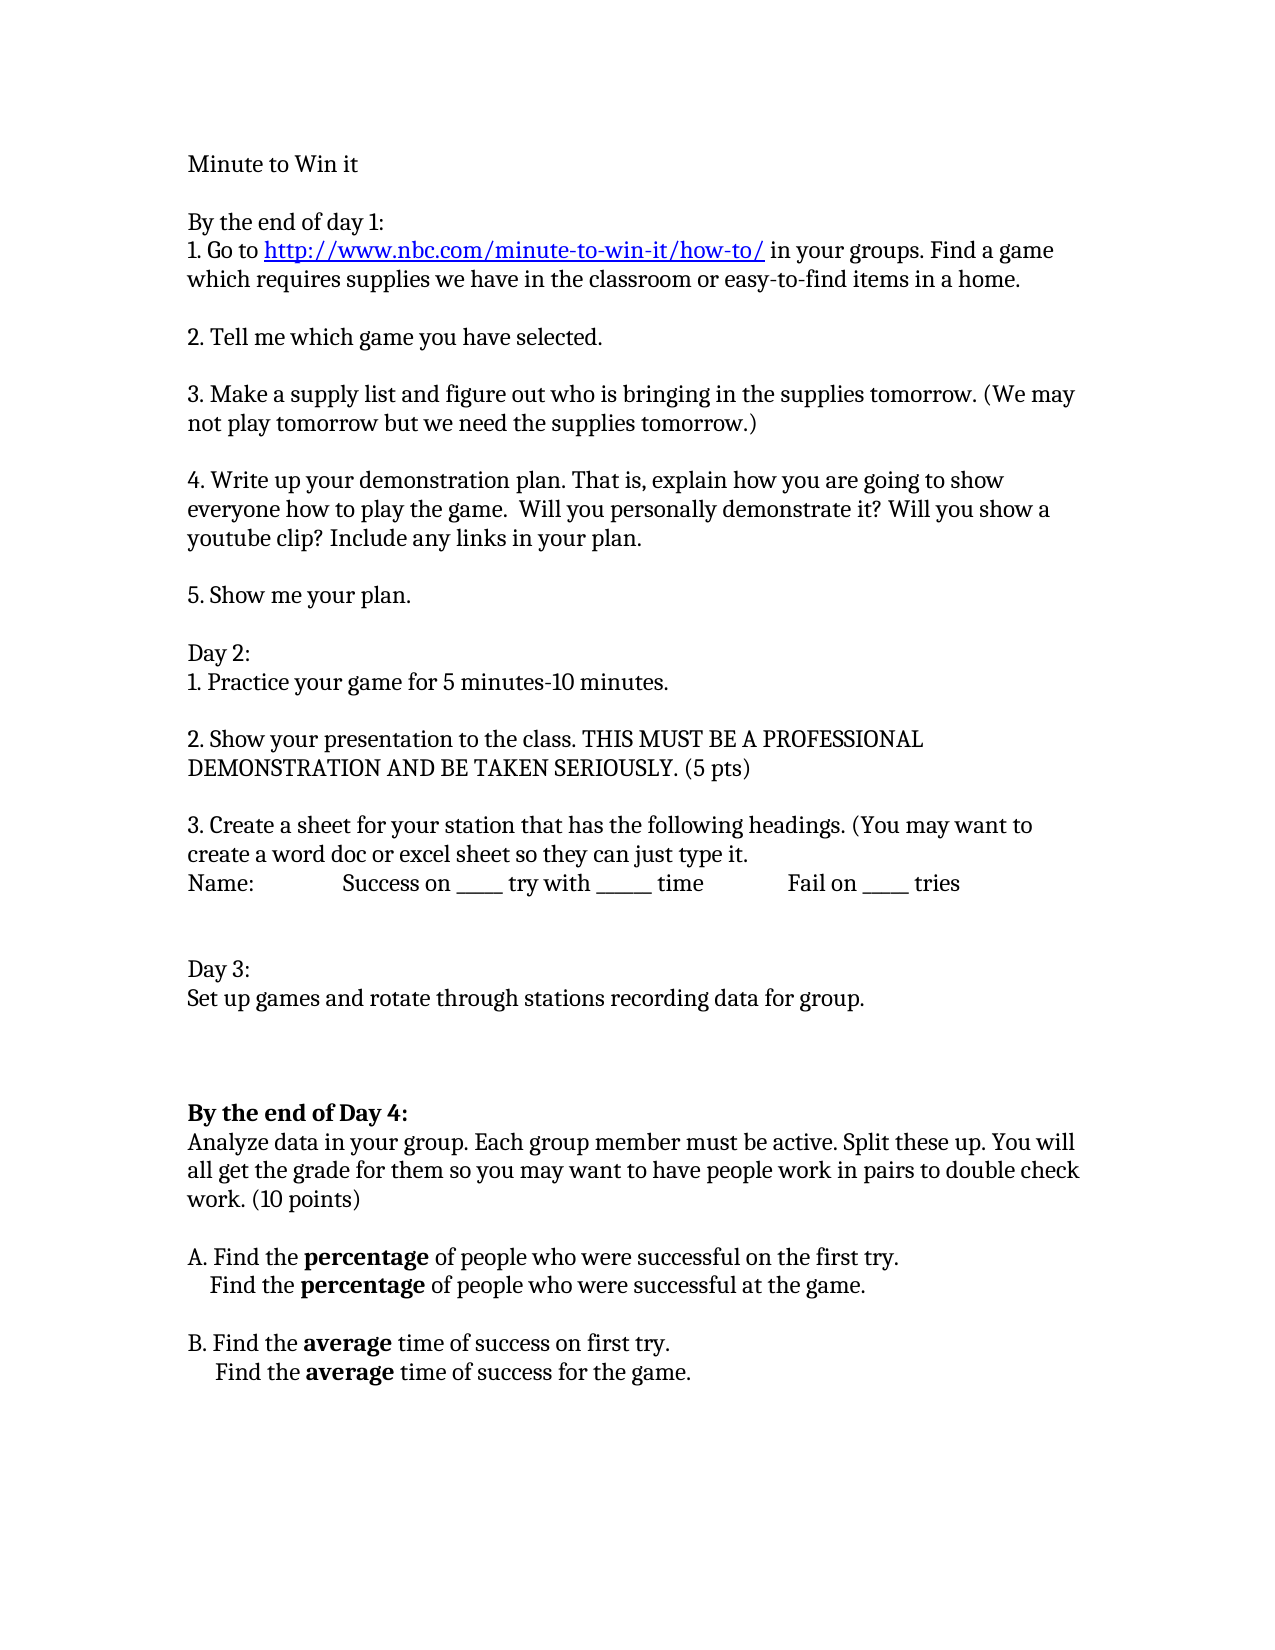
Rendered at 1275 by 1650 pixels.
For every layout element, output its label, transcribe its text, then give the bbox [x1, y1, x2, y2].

text 5. Show me your plan. [187, 581, 1087, 610]
text Find the average time of success for the game. [187, 1357, 1087, 1386]
text 2. Tell me which game you have selected. [187, 322, 1087, 351]
text 1. Go to http://www.nbc.com/minute-to-win-it/how-to/ in your groups. Find a game which requires supplies we have in the classroom or easy-to-find items in a home. [187, 236, 1087, 294]
text Day 3: [187, 955, 1087, 984]
text B. Find the average time of success on first try. [187, 1329, 1087, 1357]
text By the end of Day 4: [187, 1099, 1087, 1127]
text 3. Make a supply list and figure out who is bringing in the supplies tomorrow. (We may not play tomorrow but we need the supplies tomorrow.) [187, 380, 1087, 437]
text Name: Success on _____ try with ______ time Fail on _____ tries [187, 869, 1087, 897]
text Analyze data in your group. Each group member must be active. Split these up. You will all get the grade for them so you may want to have people work in pairs to double check work. (10 points) [187, 1127, 1087, 1214]
text 4. Write up your demonstration plan. That is, explain how you are going to show everyone how to play the game. Will you personally demonstrate it? Will you show a youtube clip? Include any links in your plan. [187, 466, 1087, 552]
text A. Find the percentage of people who were successful on the first try. [187, 1242, 1087, 1271]
text 1. Practice your game for 5 minutes-10 minutes. [187, 667, 1087, 696]
text Day 2: [187, 639, 1087, 667]
text 2. Show your presentation to the class. THIS MUST BE A PROFESSIONAL DEMONSTRATION AND BE TAKEN SERIOUSLY. (5 pts) [187, 725, 1087, 782]
text By the end of day 1: [187, 207, 1087, 236]
text 3. Create a sheet for your station that has the following headings. (You may want to create a word doc or excel sheet so they can just type it. [187, 811, 1087, 869]
text Minute to Win it [187, 150, 1087, 179]
text Set up games and rotate through stations recording data for group. [187, 984, 1087, 1012]
text Find the percentage of people who were successful at the game. [187, 1271, 1087, 1300]
